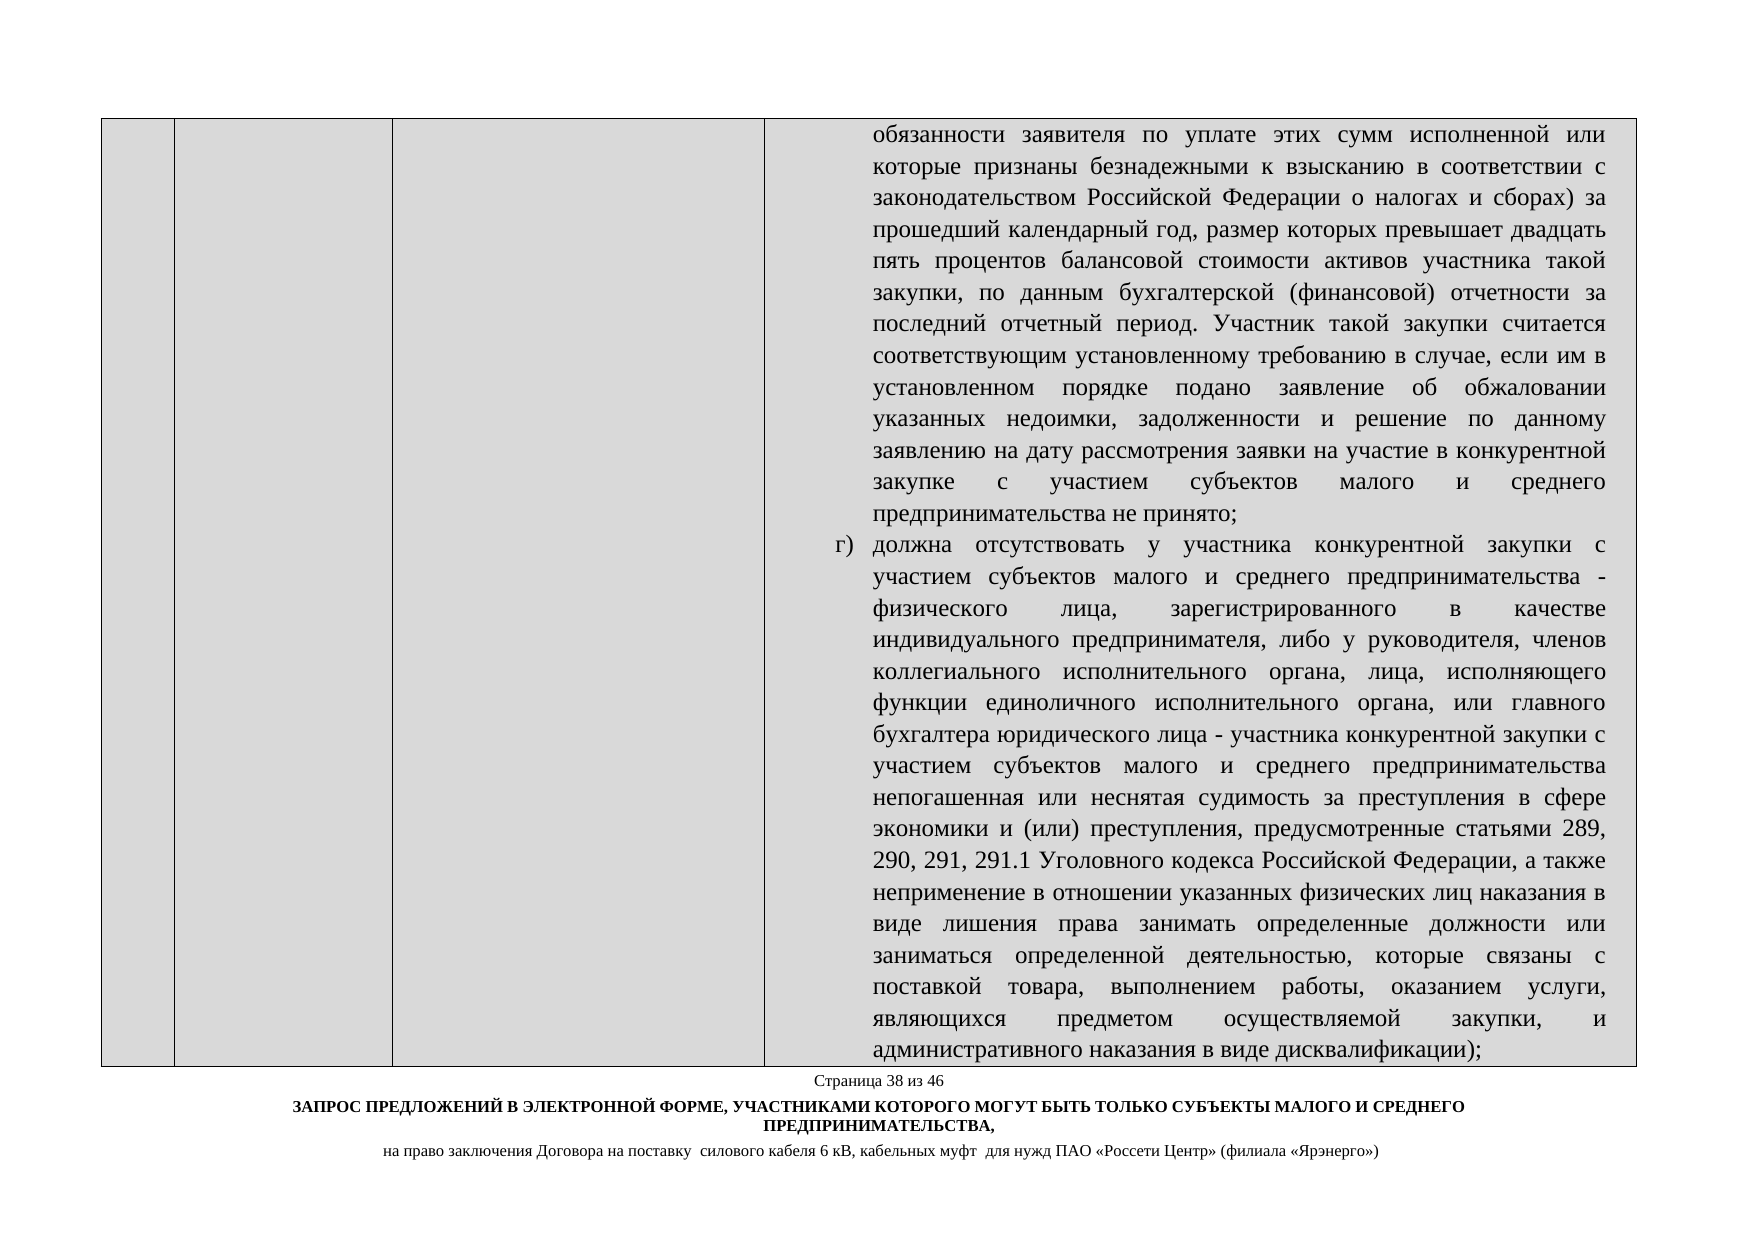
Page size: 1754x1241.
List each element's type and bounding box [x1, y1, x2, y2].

table_cell [175, 119, 392, 1066]
table_cell [102, 119, 174, 1066]
table_cell [765, 119, 1636, 1066]
table_cell [393, 119, 764, 1066]
